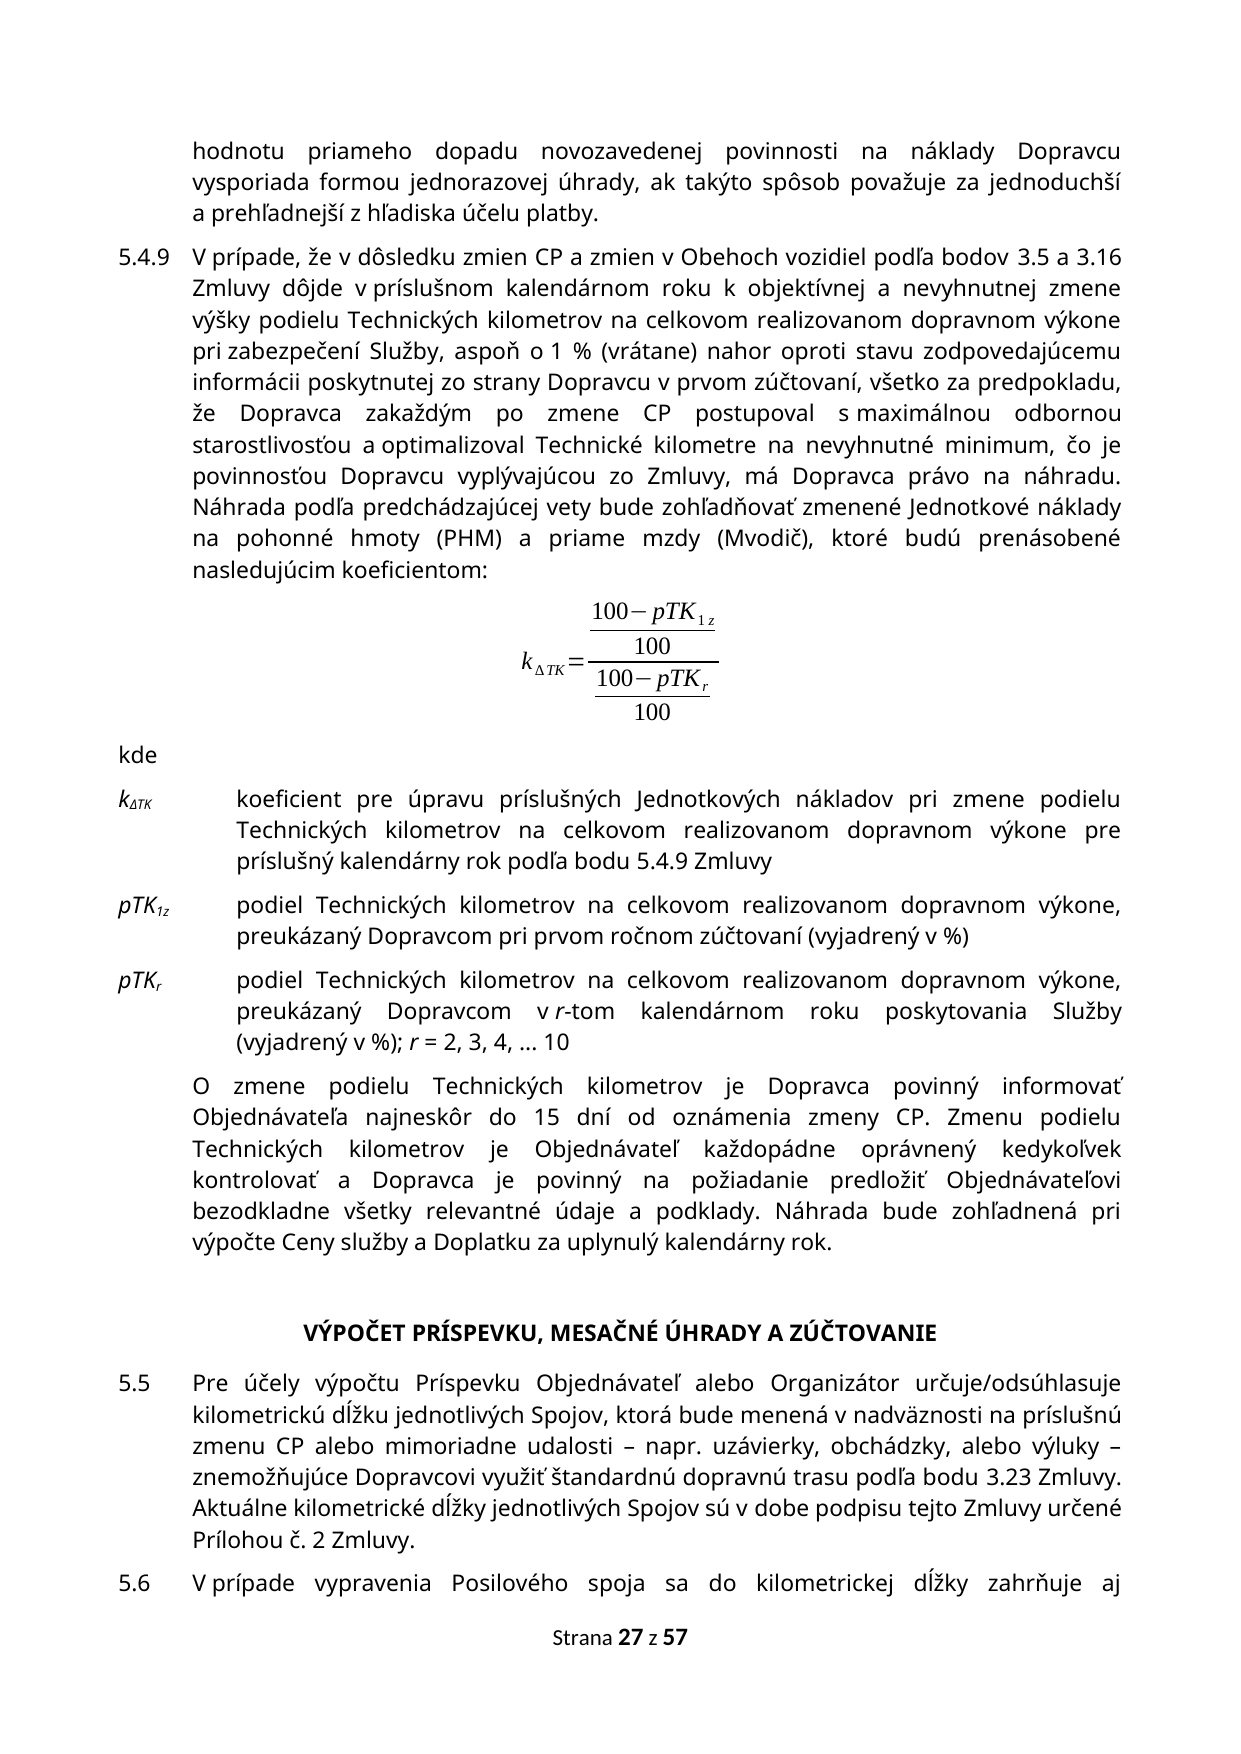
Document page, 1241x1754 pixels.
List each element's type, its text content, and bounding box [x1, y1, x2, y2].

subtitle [118, 1567, 1122, 1598]
subtitle Pre účely výpočtu Príspevku Objednávateľ alebo Organizátor určuje/odsúhlasuje kilometrickú dĺžku jednotlivých Spojov, ktorá bude menená v nadväznosti na príslušnú zmenu CP alebo mimoriadne udalosti – napr. uzávierky, obchádzky, alebo výluky – znemožňujúce Dopravcovi využiť štandardnú dopravnú trasu podľa bodu 3.23 Zmluvy. Aktuálne kilometrické dĺžky jednotlivých Spojov sú v dobe podpisu tejto Zmluvy určené Prílohou č. 2 Zmluvy. [118, 1367, 1122, 1555]
subtitle O zmene podielu Technických kilometrov je Dopravca povinný informovať Objednávateľa najneskôr do 15 dní od oznámenia zmeny CP. Zmenu podielu Technických kilometrov je Objednávateľ každopádne oprávnený kedykoľvek kontrolovať a Dopravca je povinný na požiadanie predložiť Objednávateľovi bezodkladne všetky relevantné údaje a podklady. Náhrada bude zohľadnená pri výpočte Ceny služby a Doplatku za uplynulý kalendárny rok. [192, 1070, 1122, 1257]
subtitle V prípade, že v dôsledku zmien CP a zmien v Obehoch vozidiel podľa bodov 3.5 a 3.16 Zmluvy dôjde v príslušnom kalendárnom roku k objektívnej a nevyhnutnej zmene výšky podielu Technických kilometrov na celkovom realizovanom dopravnom výkone pri zabezpečení Služby, aspoň o 1 % (vrátane) nahor oproti stavu zodpovedajúcemu informácii poskytnutej zo strany Dopravcu v prvom zúčtovaní, všetko za predpokladu, že Dopravca zakaždým po zmene CP postupoval s maximálnou odbornou starostlivosťou a optimalizoval Technické kilometre na nevyhnutné minimum, čo je povinnosťou Dopravcu vyplývajúcou zo Zmluvy, má Dopravca právo na náhradu. Náhrada podľa predchádzajúcej vety bude zohľadňovať zmenené Jednotkové náklady na pohonné hmoty (PHM) a priame mzdy (Mvodič), ktoré budú prenásobené nasledujúcim koeficientom: [118, 241, 1122, 585]
text Výpočet Príspevku, mesačné úhrady a zúčtovanie [118, 1317, 1122, 1348]
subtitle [118, 135, 1122, 228]
text kΔTK koeficient pre úpravu príslušných Jednotkových nákladov pri zmene podielu Technických kilometrov na celkovom realizovanom dopravnom výkone pre príslušný kalendárny rok podľa bodu 5.4.9 Zmluvy [118, 782, 1122, 876]
text pTK1z podiel Technických kilometrov na celkovom realizovanom dopravnom výkone, preukázaný Dopravcom pri prvom ročnom zúčtovaní (vyjadrený v %) [118, 889, 1122, 951]
text kde [118, 739, 1122, 770]
text pTKr podiel Technických kilometrov na celkovom realizovanom dopravnom výkone, preukázaný Dopravcom v r-tom kalendárnom roku poskytovania Služby (vyjadrený v %); r = 2, 3, 4, ... 10 [118, 964, 1122, 1057]
